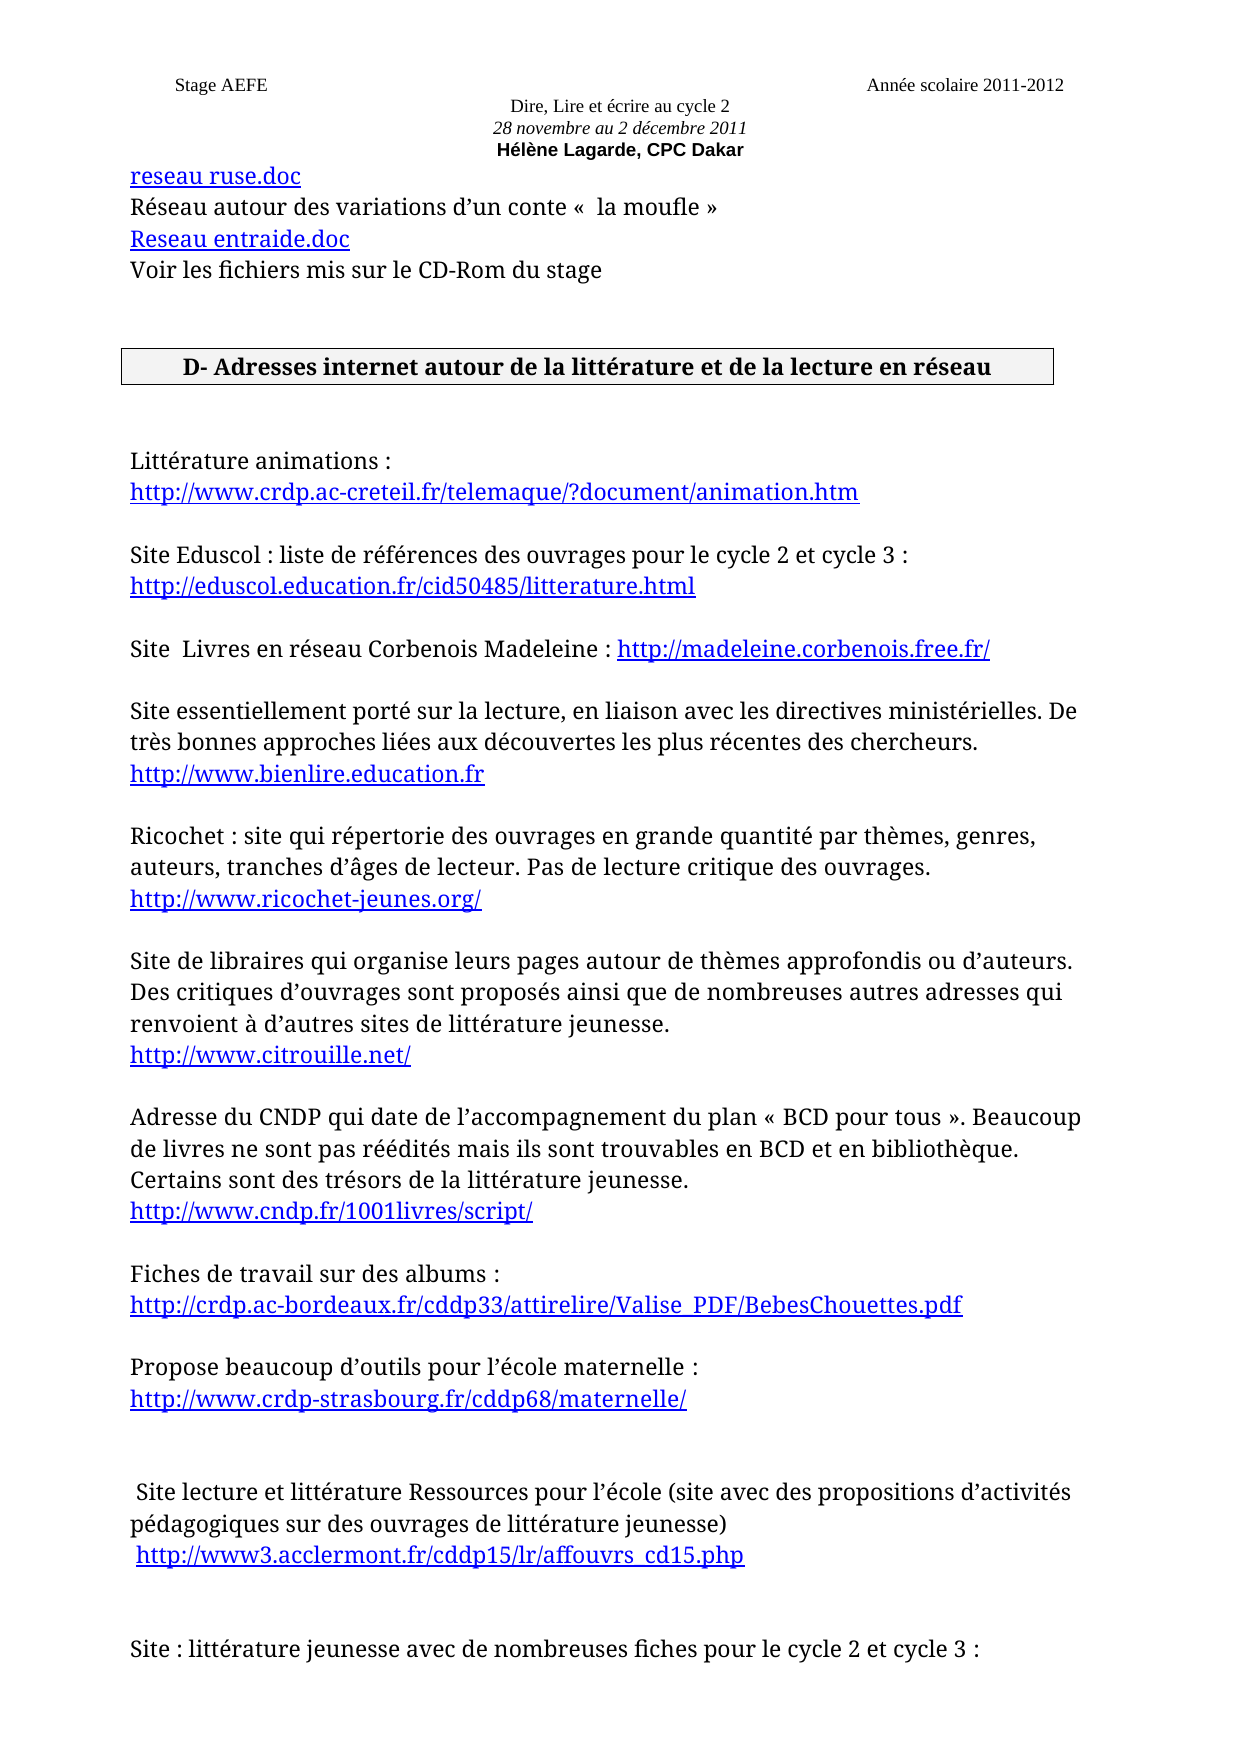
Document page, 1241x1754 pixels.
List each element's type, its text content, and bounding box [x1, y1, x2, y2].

text Site : littérature jeunesse avec de nombreuses fiches pour le cycle 2 et cycle 3 : [130, 1633, 1110, 1664]
text Ricochet : site qui répertorie des ouvrages en grande quantité par thèmes, genres, auteurs, tranches d’âges de lecteur. Pas de lecture critique des ouvrages. [130, 820, 1110, 883]
text http://www.ricochet-jeunes.org/ [130, 883, 1110, 914]
text Adresse du CNDP qui date de l’accompagnement du plan « BCD pour tous ». Beaucoup de livres ne sont pas réédités mais ils sont trouvables en BCD et en bibliothèque. Certains sont des trésors de la littérature jeunesse. [130, 1101, 1110, 1195]
text Site de libraires qui organise leurs pages autour de thèmes approfondis ou d’auteurs. Des critiques d’ouvrages sont proposés ainsi que de nombreuses autres adresses qui renvoient à d’autres sites de littérature jeunesse. [130, 945, 1110, 1039]
text http://crdp.ac-bordeaux.fr/cddp33/attirelire/Valise_PDF/BebesChouettes.pdf [130, 1289, 1110, 1320]
text Réseau autour des variations d’un conte « la moufle » [130, 191, 1110, 223]
text Reseau entraide.doc [130, 223, 1110, 254]
subtitle Site Eduscol : liste de références des ouvrages pour le cycle 2 et cycle 3 : http://eduscol.education.fr/cid50485/litterature.html [130, 539, 1045, 601]
subtitle Site Livres en réseau Corbenois Madeleine : http://madeleine.corbenois.free.fr/ [130, 633, 1045, 664]
text http://www.crdp-strasbourg.fr/cddp68/maternelle/ [130, 1383, 1110, 1414]
text http://www.cndp.fr/1001livres/script/ [130, 1195, 1110, 1226]
text Fiches de travail sur des albums : [130, 1258, 1110, 1289]
text http://www.bienlire.education.fr [130, 758, 1110, 789]
subtitle Littérature animations : [130, 445, 1045, 476]
text reseau ruse.doc [130, 160, 1110, 191]
subtitle D- Adresses internet autour de la littérature et de la lecture en réseau [122, 349, 1053, 384]
text Site lecture et littérature Ressources pour l’école (site avec des propositions d’activités pédagogiques sur des ouvrages de littérature jeunesse) [130, 1476, 1110, 1539]
subtitle http://www.crdp.ac-creteil.fr/telemaque/?document/animation.htm [130, 476, 1045, 508]
text http://www3.acclermont.fr/cddp15/lr/affouvrs_cd15.php [130, 1539, 1110, 1570]
text Propose beaucoup d’outils pour l’école maternelle : [130, 1351, 1110, 1383]
text Site essentiellement porté sur la lecture, en liaison avec les directives ministérielles. De très bonnes approches liées aux découvertes les plus récentes des chercheurs. [130, 695, 1110, 758]
text Voir les fichiers mis sur le CD-Rom du stage [130, 254, 1110, 285]
text http://www.citrouille.net/ [130, 1039, 1110, 1070]
